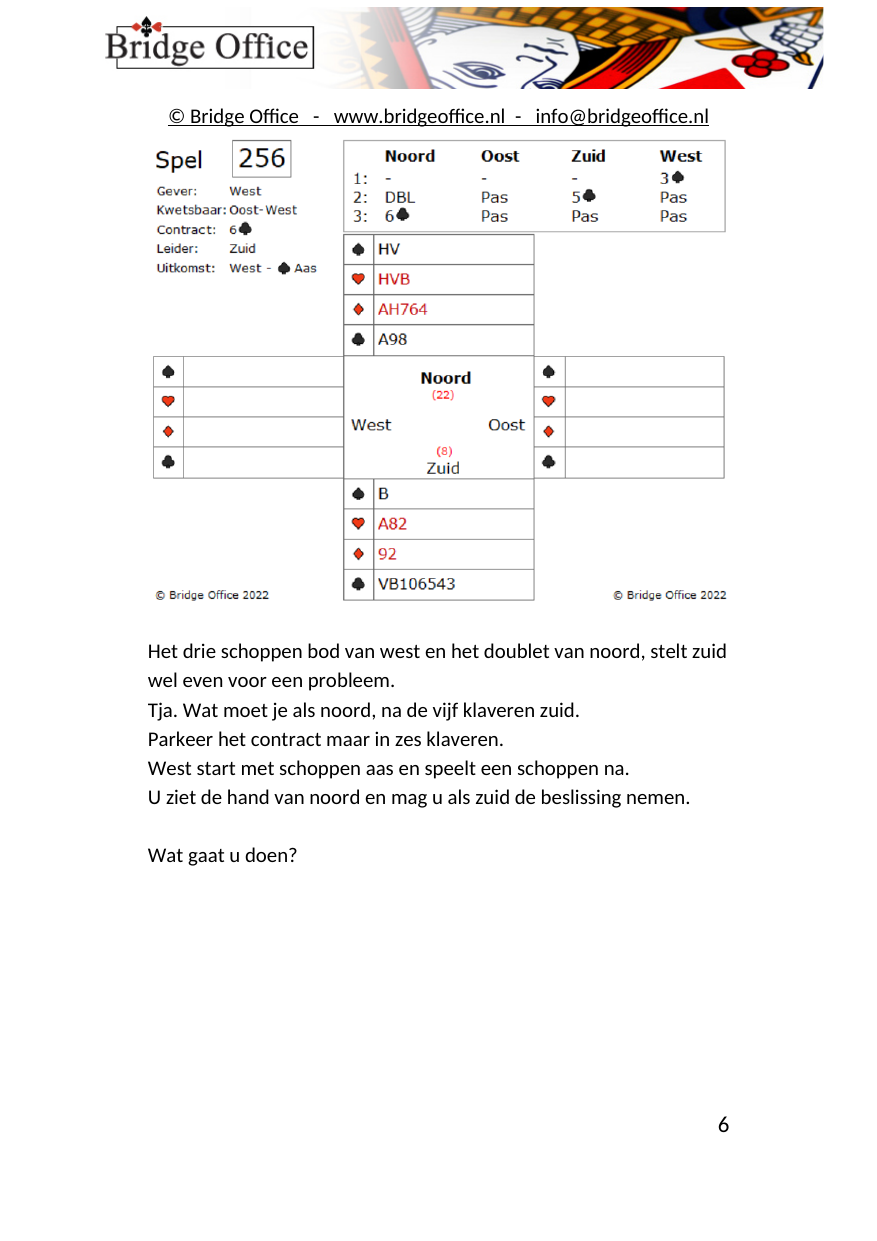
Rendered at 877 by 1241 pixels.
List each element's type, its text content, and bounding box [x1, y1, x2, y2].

text Het drie schoppen bod van west en het doublet van noord, stelt zuid wel even voor een probleem. [148, 606, 729, 693]
text Parkeer het contract maar in zes klaveren. [148, 726, 729, 751]
text U ziet de hand van noord en mag u als zuid de beslissing nemen. [148, 784, 729, 810]
picture [147, 132, 730, 606]
text West start met schoppen aas en speelt een schoppen na. [148, 755, 729, 781]
picture [78, 7, 824, 89]
text Tja. Wat moet je als noord, na de vijf klaveren zuid. [148, 697, 729, 722]
text Wat gaat u doen? [148, 843, 729, 868]
